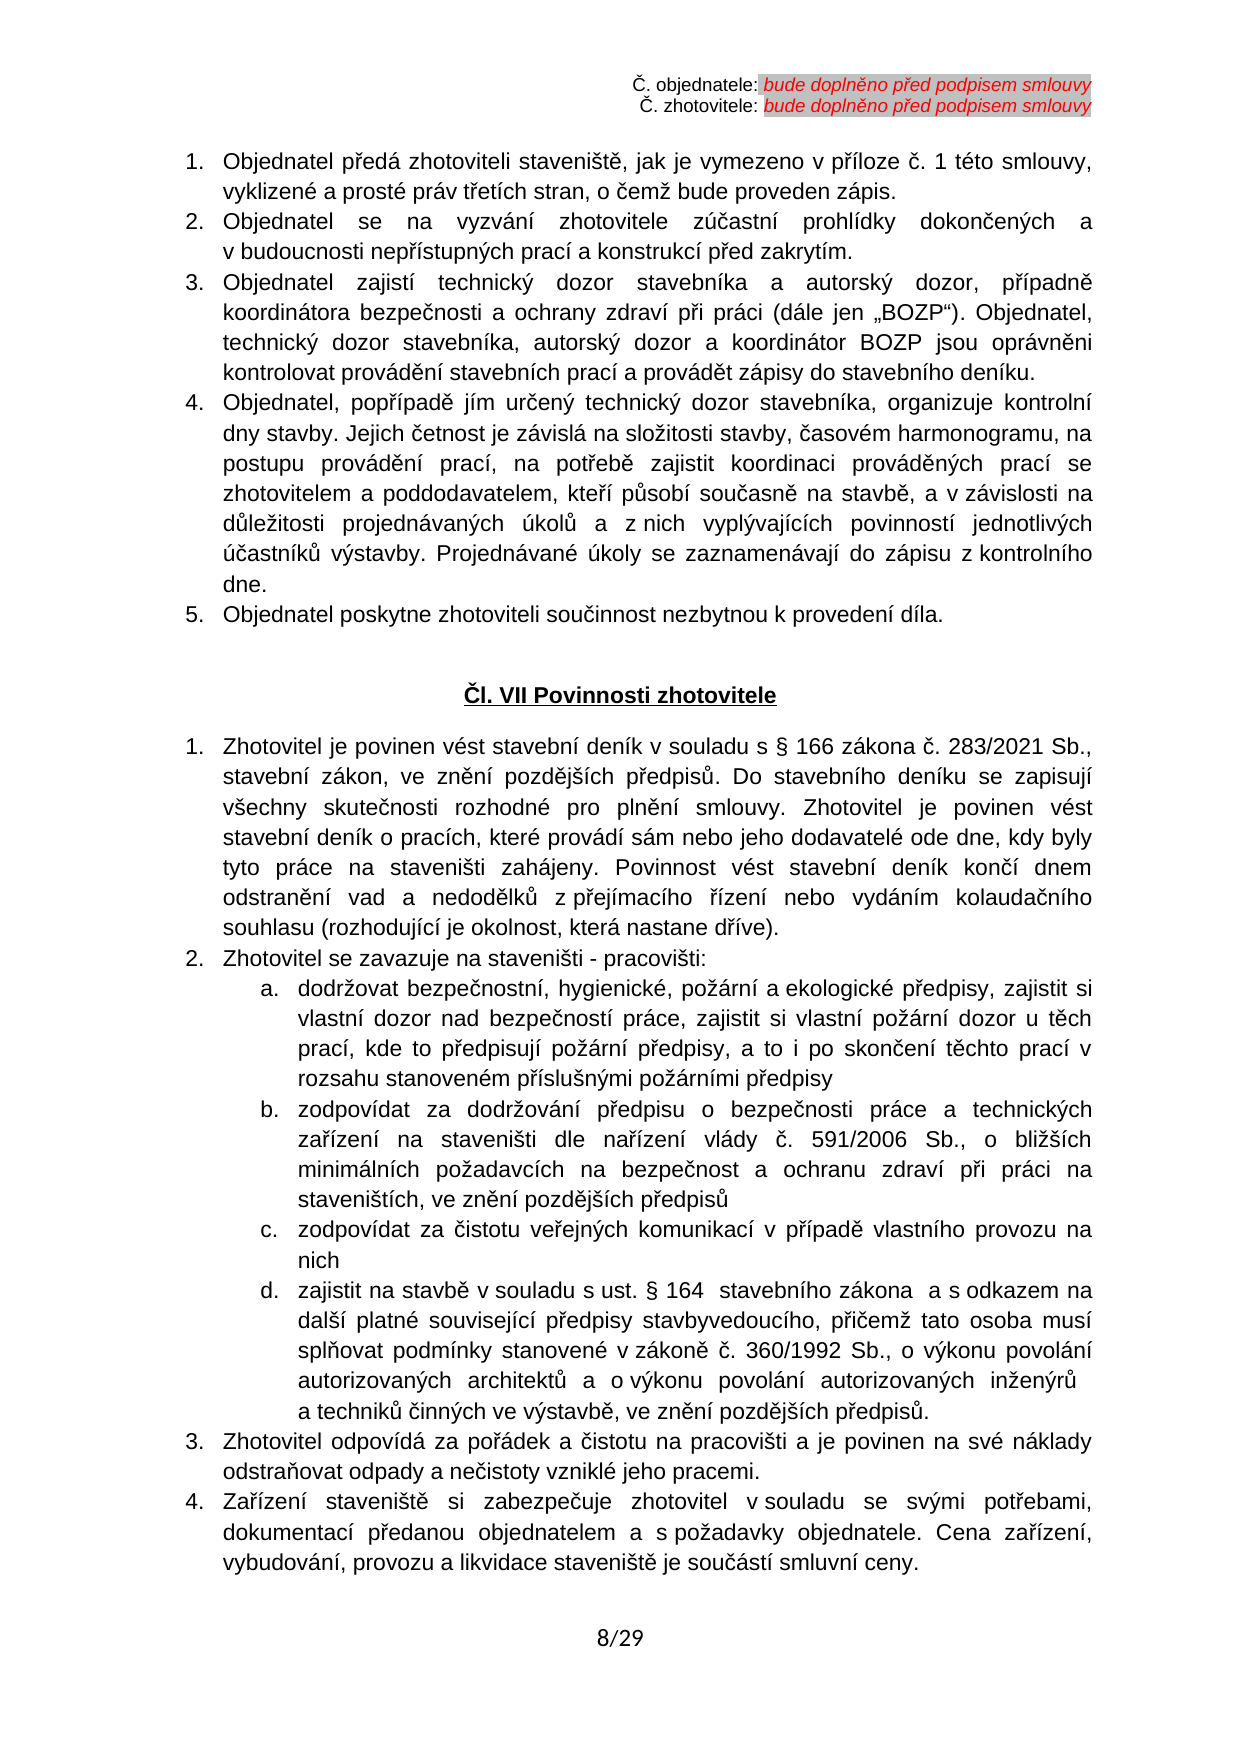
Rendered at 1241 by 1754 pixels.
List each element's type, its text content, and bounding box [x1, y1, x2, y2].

list zodpovídat za čistotu veřejných komunikací v případě vlastního provozu na nich [260, 1216, 1093, 1273]
list Objednatel, popřípadě jím určený technický dozor stavebníka, organizuje kontrolní dny stavby. Jejich četnost je závislá na složitosti stavby, časovém harmonogramu, na postupu provádění prací, na potřebě zajistit koordinaci prováděných prací se zhotovitelem a poddodavatelem, kteří působí současně na stavbě, a v závislosti na důležitosti projednávaných úkolů a z nich vyplývajících povinností jednotlivých účastníků výstavby. Projednávané úkoly se zaznamenávají do zápisu z kontrolního dne. [185, 389, 1093, 597]
list Zhotovitel se zavazuje na staveništi - pracovišti: [185, 944, 1093, 971]
list Objednatel se na vyzvání zhotovitele zúčastní prohlídky dokončených a v budoucnosti nepřístupných prací a konstrukcí před zakrytím. [185, 208, 1093, 264]
text Čl. VII Povinnosti zhotovitele [148, 682, 1093, 708]
list Objednatel poskytne zhotoviteli součinnost nezbytnou k provedení díla. [185, 601, 1093, 627]
list zodpovídat za dodržování předpisu o bezpečnosti práce a technických zařízení na staveništi dle nařízení vlády č. 591/2006 Sb., o bližších minimálních požadavcích na bezpečnost a ochranu zdraví při práci na staveništích, ve znění pozdějších předpisů [260, 1096, 1093, 1212]
list Objednatel předá zhotoviteli staveniště, jak je vymezeno v příloze č. 1 této smlouvy, vyklizené a prosté práv třetích stran, o čemž bude proveden zápis. [185, 148, 1093, 204]
list dodržovat bezpečnostní, hygienické, požární a ekologické předpisy, zajistit si vlastní dozor nad bezpečností práce, zajistit si vlastní požární dozor u těch prací, kde to předpisují požární předpisy, a to i po skončení těchto prací v rozsahu stanoveném příslušnými požárními předpisy [260, 975, 1093, 1092]
list Zařízení staveniště si zabezpečuje zhotovitel v souladu se svými potřebami, dokumentací předanou objednatelem a s požadavky objednatele. Cena zařízení, vybudování, provozu a likvidace staveniště je součástí smluvní ceny. [185, 1488, 1093, 1575]
list zajistit na stavbě v souladu s ust. § 164 stavebního zákona a s odkazem na další platné související předpisy stavbyvedoucího, přičemž tato osoba musí splňovat podmínky stanovené v zákoně č. 360/1992 Sb., o výkonu povolání autorizovaných architektů a o výkonu povolání autorizovaných inženýrů a techniků činných ve výstavbě, ve znění pozdějších předpisů. [260, 1277, 1093, 1424]
list Objednatel zajistí technický dozor stavebníka a autorský dozor, případně koordinátora bezpečnosti a ochrany zdraví při práci (dále jen „BOZP“). Objednatel, technický dozor stavebníka, autorský dozor a koordinátor BOZP jsou oprávněni kontrolovat provádění stavebních prací a provádět zápisy do stavebního deníku. [185, 268, 1093, 385]
list Zhotovitel odpovídá za pořádek a čistotu na pracovišti a je povinen na své náklady odstraňovat odpady a nečistoty vzniklé jeho pracemi. [185, 1428, 1093, 1484]
list Zhotovitel je povinen vést stavební deník v souladu s § 166 zákona č. 283/2021 Sb., stavební zákon, ve znění pozdějších předpisů. Do stavebního deníku se zapisují všechny skutečnosti rozhodné pro plnění smlouvy. Zhotovitel je povinen vést stavební deník o pracích, které provádí sám nebo jeho dodavatelé ode dne, kdy byly tyto práce na staveništi zahájeny. Povinnost vést stavební deník končí dnem odstranění vad a nedodělků z přejímacího řízení nebo vydáním kolaudačního souhlasu (rozhodující je okolnost, která nastane dříve). [185, 733, 1093, 941]
